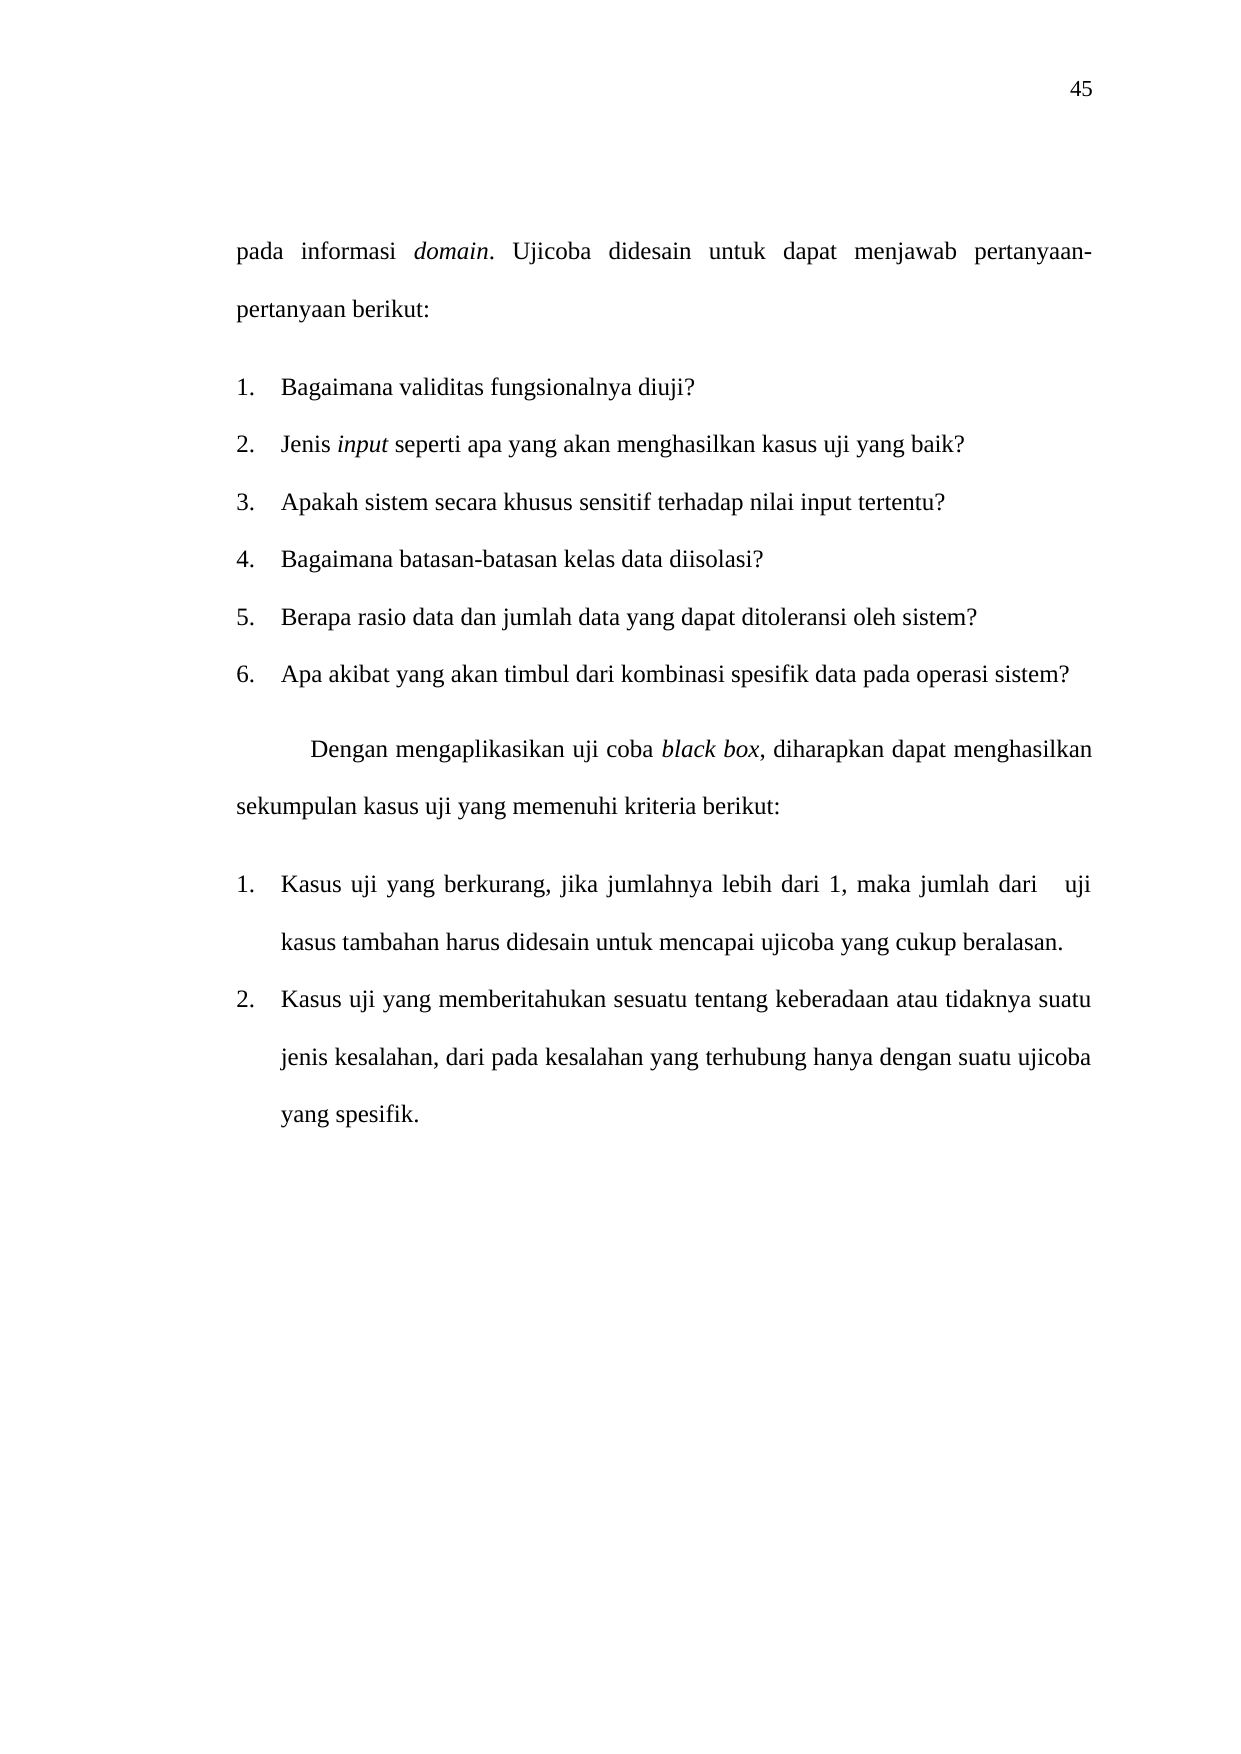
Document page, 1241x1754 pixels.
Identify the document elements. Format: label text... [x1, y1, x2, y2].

list Apa akibat yang akan timbul dari kombinasi spesifik data pada operasi sistem? [236, 659, 1092, 688]
list Apakah sistem secara khusus sensitif terhadap nilai input tertentu? [236, 487, 1092, 516]
list Jenis input seperti apa yang akan menghasilkan kasus uji yang baik? [236, 429, 1092, 458]
list Berapa rasio data dan jumlah data yang dapat ditoleransi oleh sistem? [236, 602, 1092, 631]
list Kasus uji yang memberitahukan sesuatu tentang keberadaan atau tidaknya suatu jenis kesalahan, dari pada kesalahan yang terhubung hanya dengan suatu ujicoba yang spesifik. [236, 984, 1092, 1128]
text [236, 236, 1092, 322]
text Dengan mengaplikasikan uji coba black box, diharapkan dapat menghasilkan sekumpulan kasus uji yang memenuhi kriteria berikut: [236, 734, 1092, 820]
list Bagaimana batasan-batasan kelas data diisolasi? [236, 544, 1092, 573]
list Kasus uji yang berkurang, jika jumlahnya lebih dari 1, maka jumlah dari uji kasus tambahan harus didesain untuk mencapai ujicoba yang cukup beralasan. [236, 869, 1092, 956]
list Bagaimana validitas fungsionalnya diuji? [236, 372, 1092, 401]
